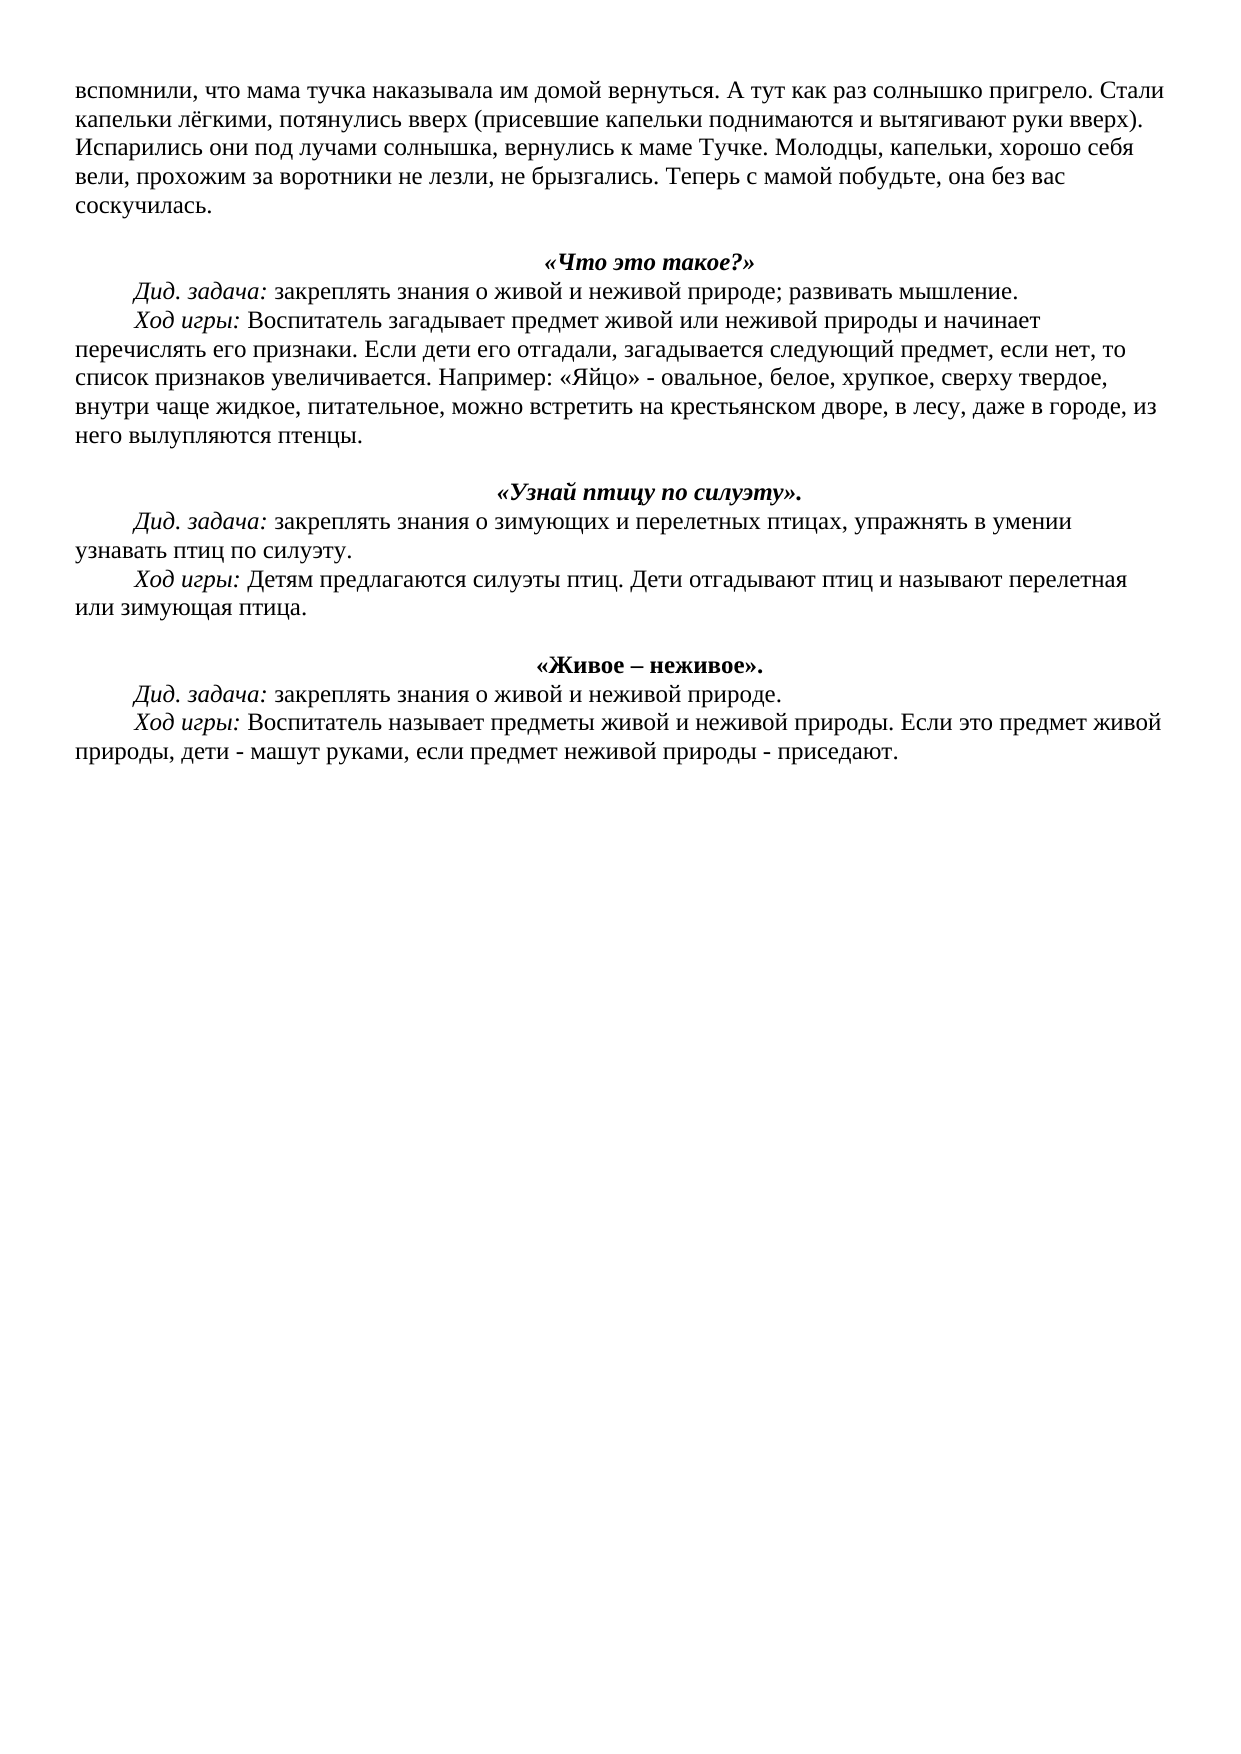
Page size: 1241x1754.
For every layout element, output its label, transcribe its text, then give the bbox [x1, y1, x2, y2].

text Ход игры: Воспитатель называет предметы живой и неживой природы. Если это предмет живой природы, дети - машут руками, если предмет неживой природы - приседают. [75, 707, 1165, 765]
text Ход игры: Воспитатель загадывает предмет живой или неживой природы и начинает перечислять его признаки. Если дети его отгадали, загадывается следующий предмет, если нет, то список признаков увеличивается. Например: «Яйцо» - овальное, белое, хрупкое, сверху твердое, внутри чаще жидкое, питательное, можно встретить на крестьянском дворе, в лесу, даже в городе, из него вылупляются птенцы. [75, 305, 1165, 449]
text Дид. задача: закреплять знания о зимующих и перелетных птицах, упражнять в умении узнавать птиц по силуэту. [75, 506, 1165, 564]
text Ход игры: Детям предлагаются силуэты птиц. Дети отгадывают птиц и называют перелетная или зимующая птица. [75, 564, 1165, 621]
text «Живое – неживое». [75, 650, 1165, 679]
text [75, 75, 1165, 219]
text Дид. задача: закреплять знания о живой и неживой природе. [75, 679, 1165, 707]
text Дид. задача: закреплять знания о живой и неживой природе; развивать мышление. [75, 276, 1165, 305]
text «Узнай птицу по силуэту». [75, 477, 1165, 506]
text «Что это такое?» [75, 247, 1165, 276]
